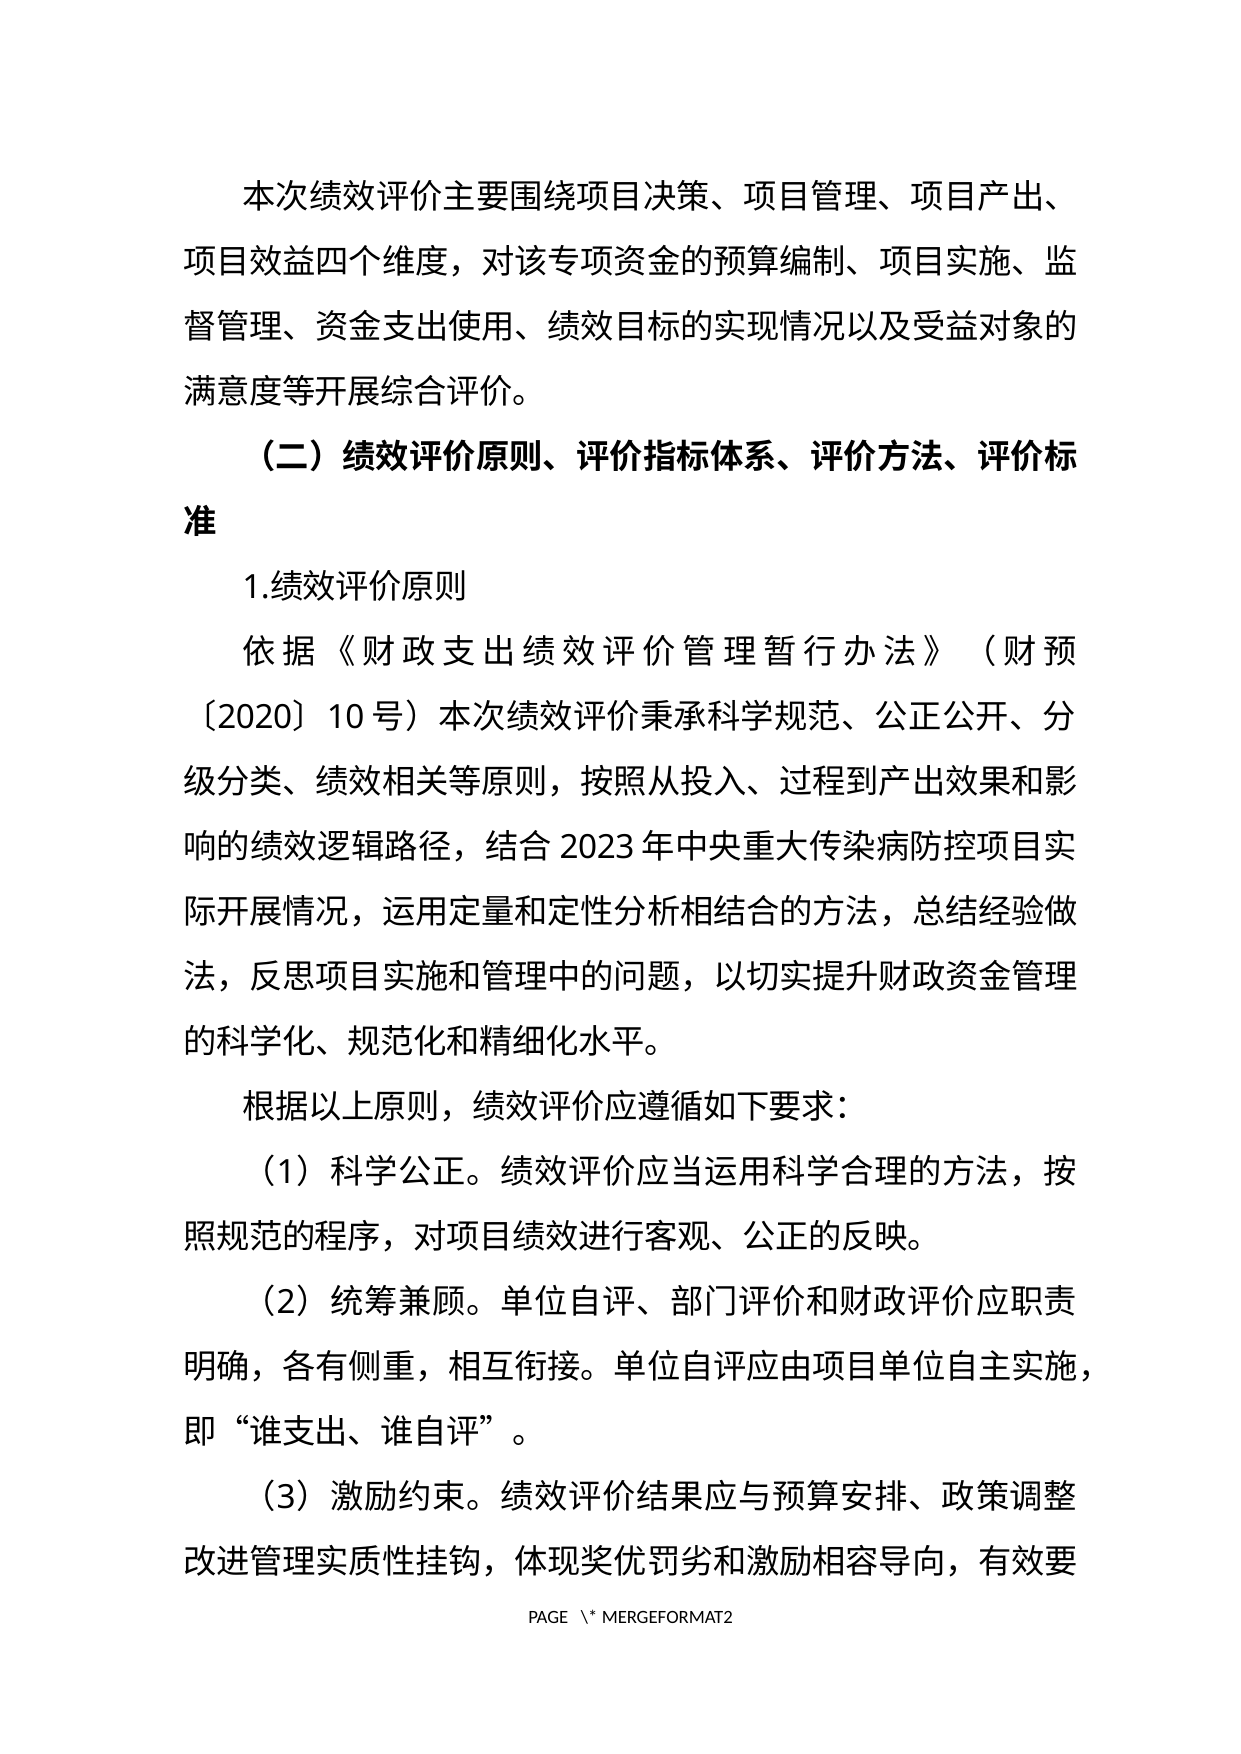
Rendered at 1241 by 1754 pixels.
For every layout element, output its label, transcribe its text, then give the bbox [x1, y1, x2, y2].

text （二）绩效评价原则、评价指标体系、评价方法、评价标准 [183, 422, 1078, 552]
text （1）科学公正。绩效评价应当运用科学合理的方法，按照规范的程序，对项目绩效进行客观、公正的反映。 [183, 1137, 1078, 1267]
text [183, 1462, 1078, 1592]
text 1.绩效评价原则 [183, 552, 1078, 617]
text （2）统筹兼顾。单位自评、部门评价和财政评价应职责明确，各有侧重，相互衔接。单位自评应由项目单位自主实施，即“谁支出、谁自评”。 [183, 1267, 1078, 1462]
text 本次绩效评价主要围绕项目决策、项目管理、项目产出、项目效益四个维度，对该专项资金的预算编制、项目实施、监督管理、资金支出使用、绩效目标的实现情况以及受益对象的满意度等开展综合评价。 [183, 162, 1078, 422]
text 依据《财政支出绩效评价管理暂行办法》（财预〔2020〕10号）本次绩效评价秉承科学规范、公正公开、分级分类、绩效相关等原则，按照从投入、过程到产出效果和影响的绩效逻辑路径，结合2023年中央重大传染病防控项目实际开展情况，运用定量和定性分析相结合的方法，总结经验做法，反思项目实施和管理中的问题，以切实提升财政资金管理的科学化、规范化和精细化水平。 [183, 617, 1078, 1072]
text 根据以上原则，绩效评价应遵循如下要求： [183, 1072, 1078, 1137]
